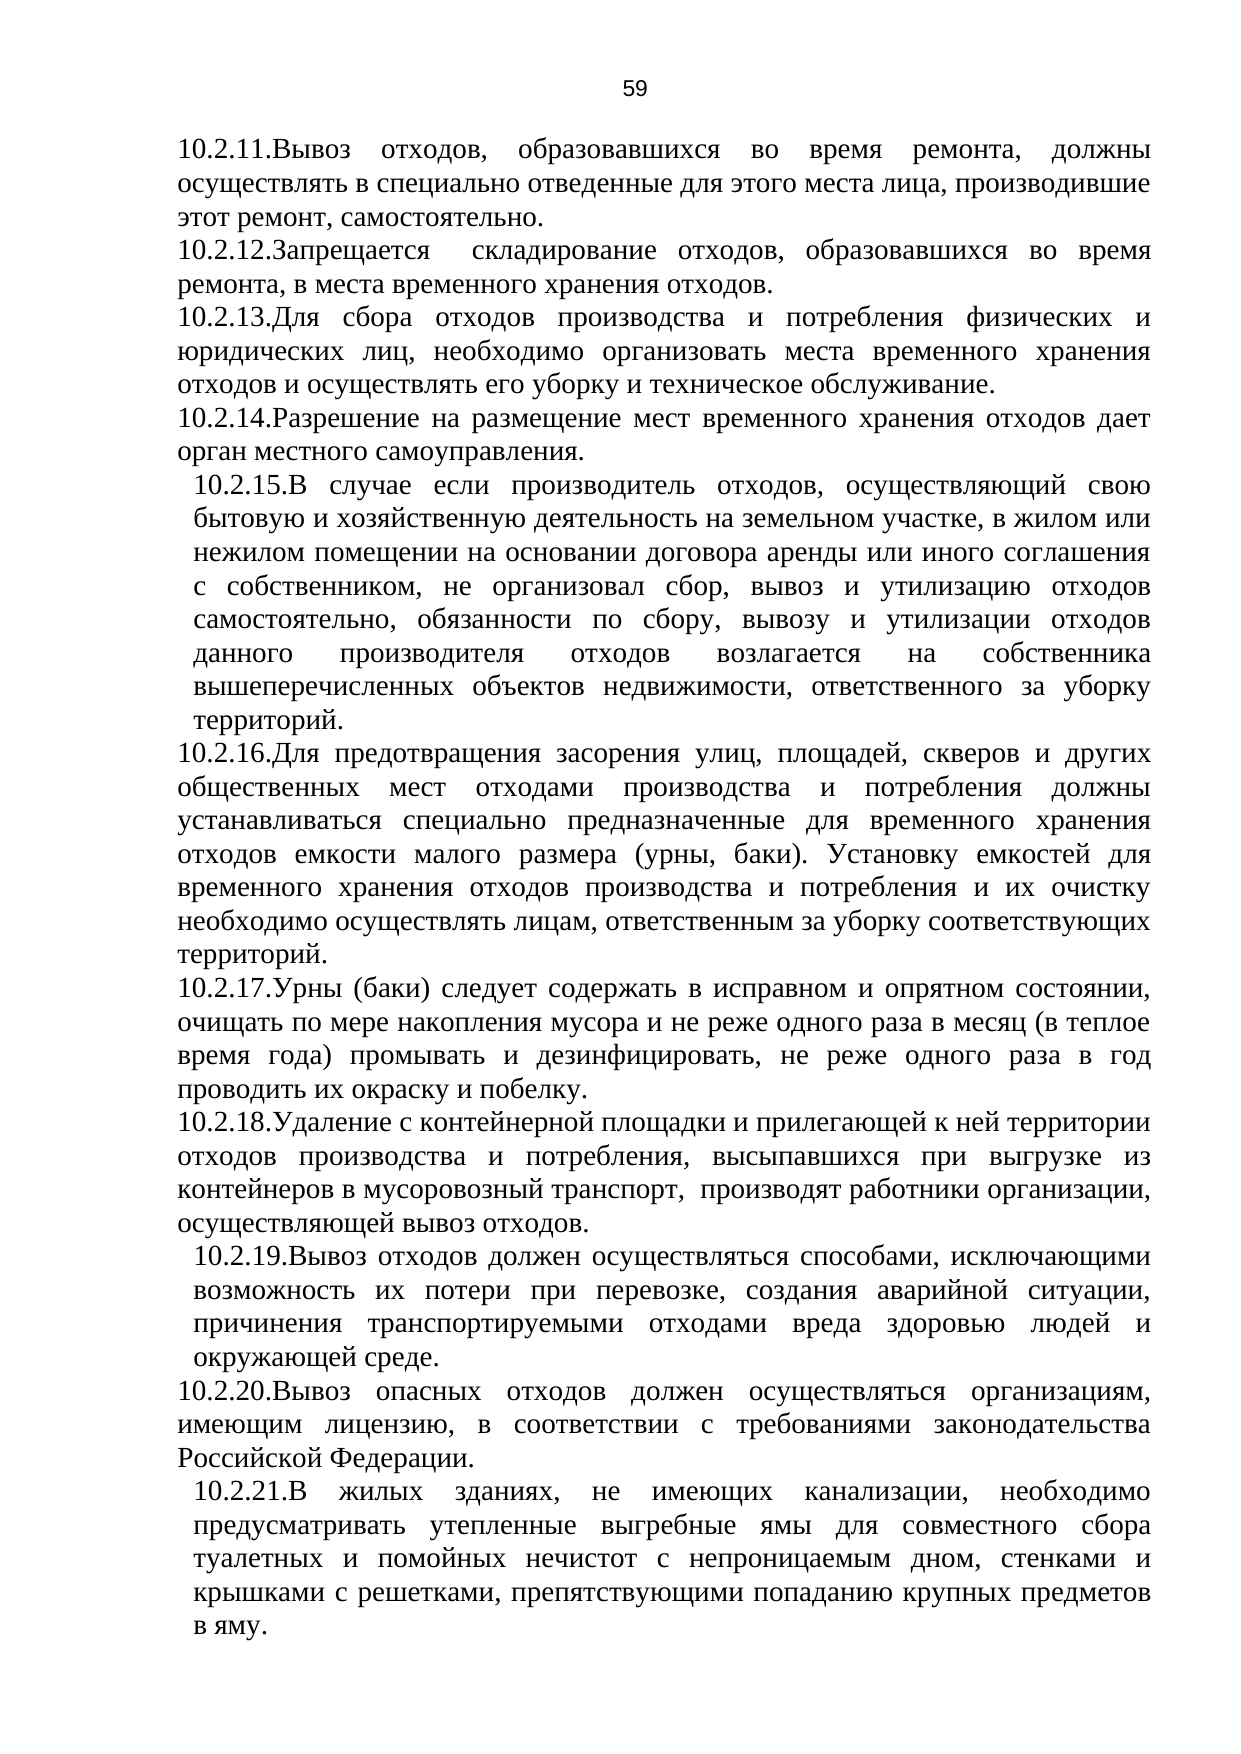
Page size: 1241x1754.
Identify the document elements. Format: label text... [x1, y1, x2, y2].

list 10.2.14.Разрешение на размещение мест временного хранения отходов дает орган местного самоуправления. [177, 400, 1152, 467]
list 10.2.12.Запрещается складирование отходов, образовавшихся во время ремонта, в места временного хранения отходов. [177, 232, 1152, 299]
list 10.2.17.Урны (баки) следует содержать в исправном и опрятном состоянии, очищать по мере накопления мусора и не реже одного раза в месяц (в теплое время года) промывать и дезинфицировать, не реже одного раза в год проводить их окраску и побелку. [177, 970, 1152, 1104]
list 10.2.20.Вывоз опасных отходов должен осуществляться организациям, имеющим лицензию, в соответствии с требованиями законодательства Российской Федерации. [177, 1373, 1152, 1473]
text 10.2.21.В жилых зданиях, не имеющих канализации, необходимо предусматривать утепленные выгребные ямы для совместного сбора туалетных и помойных нечистот с непроницаемым дном, стенками и крышками с решетками, препятствующими попаданию крупных предметов в яму. [193, 1473, 1152, 1641]
list 10.2.11.Вывоз отходов, образовавшихся во время ремонта, должны осуществлять в специально отведенные для этого места лица, производившие этот ремонт, самостоятельно. [177, 132, 1152, 232]
list 10.2.16.Для предотвращения засорения улиц, площадей, скверов и других общественных мест отходами производства и потребления должны устанавливаться специально предназначенные для временного хранения отходов емкости малого размера (урны, баки). Установку емкостей для временного хранения отходов производства и потребления и их очистку необходимо осуществлять лицам, ответственным за уборку соответствующих территорий. [177, 735, 1152, 970]
text 10.2.19.Вывоз отходов должен осуществляться способами, исключающими возможность их потери при перевозке, создания аварийной ситуации, причинения транспортируемыми отходами вреда здоровью людей и окружающей среде. [193, 1238, 1152, 1373]
list 10.2.13.Для сбора отходов производства и потребления физических и юридических лиц, необходимо организовать места временного хранения отходов и осуществлять его уборку и техническое обслуживание. [177, 299, 1152, 400]
text 10.2.15.В случае если производитель отходов, осуществляющий свою бытовую и хозяйственную деятельность на земельном участке, в жилом или нежилом помещении на основании договора аренды или иного соглашения с собственником, не организовал сбор, вывоз и утилизацию отходов самостоятельно, обязанности по сбору, вывозу и утилизации отходов данного производителя отходов возлагается на собственника вышеперечисленных объектов недвижимости, ответственного за уборку территорий. [193, 467, 1152, 735]
list 10.2.18.Удаление с контейнерной площадки и прилегающей к ней территории отходов производства и потребления, высыпавшихся при выгрузке из контейнеров в мусоровозный транспорт, производят работники организации, осуществляющей вывоз отходов. [177, 1104, 1152, 1238]
